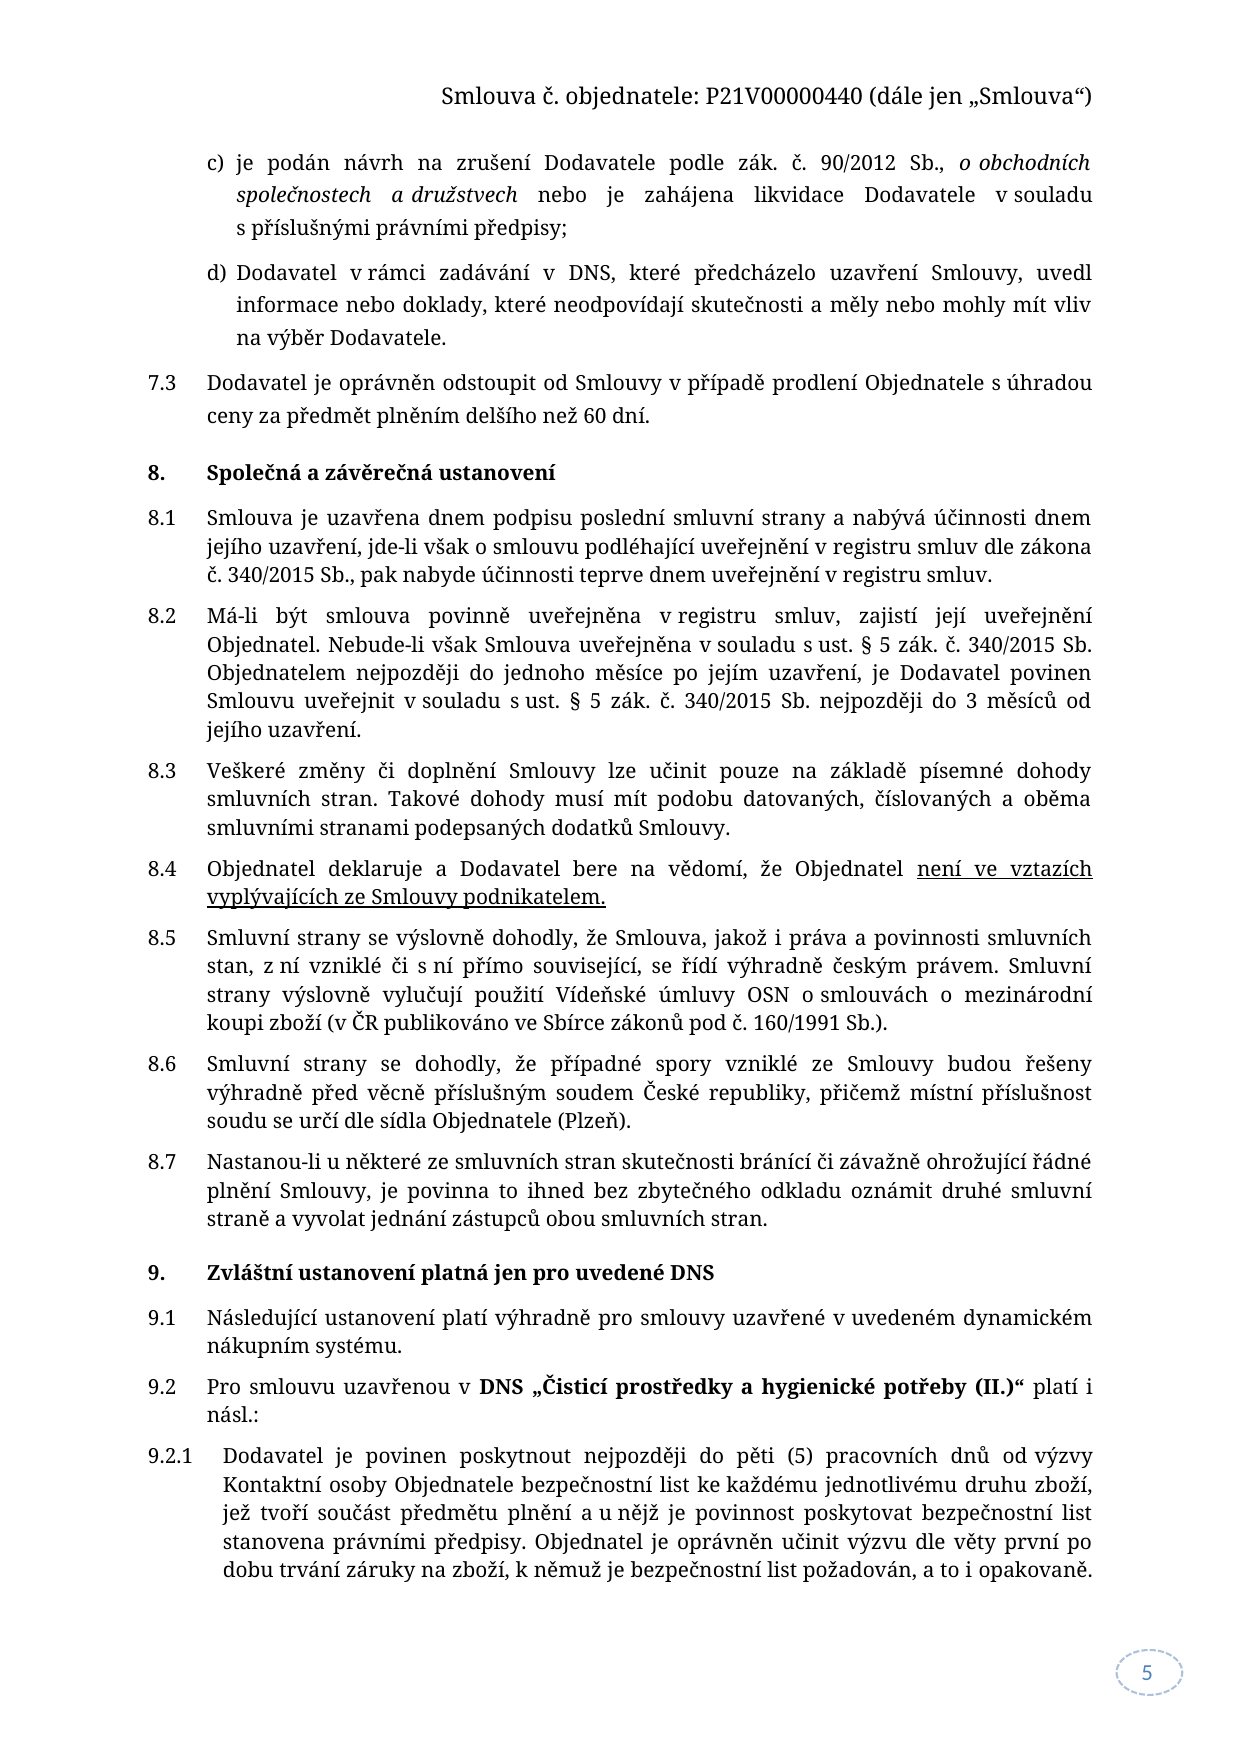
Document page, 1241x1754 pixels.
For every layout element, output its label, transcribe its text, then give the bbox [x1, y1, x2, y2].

list Zvláštní ustanovení platná jen pro uvedené DNS [148, 1258, 1093, 1286]
list Nastanou-li u některé ze smluvních stran skutečnosti bránící či závažně ohrožující řádné plnění Smlouvy, je povinna to ihned bez zbytečného odkladu oznámit druhé smluvní straně a vyvolat jednání zástupců obou smluvních stran. [148, 1147, 1093, 1233]
list Pro smlouvu uzavřenou v DNS „Čisticí prostředky a hygienické potřeby (II.)“ platí i násl.: [148, 1372, 1093, 1429]
list Smluvní strany se dohodly, že případné spory vzniklé ze Smlouvy budou řešeny výhradně před věcně příslušným soudem České republiky, přičemž místní příslušnost soudu se určí dle sídla Objednatele (Plzeň). [148, 1049, 1093, 1135]
list Smluvní strany se výslovně dohodly, že Smlouva, jakož i práva a povinnosti smluvních stan, z ní vzniklé či s ní přímo související, se řídí výhradně českým právem. Smluvní strany výslovně vylučují použití Vídeňské úmluvy OSN o smlouvách o mezinárodní koupi zboží (v ČR publikováno ve Sbírce zákonů pod č. 160/1991 Sb.). [148, 923, 1093, 1037]
list Dodavatel je oprávněn odstoupit od Smlouvy v případě prodlení Objednatele s úhradou ceny za předmět plněním delšího než 60 dní. [148, 368, 1093, 429]
list Smlouva je uzavřena dnem podpisu poslední smluvní strany a nabývá účinnosti dnem jejího uzavření, jde-li však o smlouvu podléhající uveřejnění v registru smluv dle zákona č. 340/2015 Sb., pak nabyde účinnosti teprve dnem uveřejnění v registru smluv. [148, 503, 1093, 589]
list Veškeré změny či doplnění Smlouvy lze učinit pouze na základě písemné dohody smluvních stran. Takové dohody musí mít podobu datovaných, číslovaných a oběma smluvními stranami podepsaných dodatků Smlouvy. [148, 756, 1093, 841]
list Společná a závěrečná ustanovení [148, 458, 1093, 487]
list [148, 1441, 1093, 1584]
list Následující ustanovení platí výhradně pro smlouvy uzavřené v uvedeném dynamickém nákupním systému. [148, 1303, 1093, 1359]
list Objednatel deklaruje a Dodavatel bere na vědomí, že Objednatel není ve vztazích vyplývajících ze Smlouvy podnikatelem. [148, 854, 1093, 911]
list je podán návrh na zrušení Dodavatele podle zák. č. 90/2012 Sb., o obchodních společnostech a družstvech nebo je zahájena likvidace Dodavatele v souladu s příslušnými právními předpisy; [207, 148, 1093, 241]
list Má-li být smlouva povinně uveřejněna v registru smluv, zajistí její uveřejnění Objednatel. Nebude-li však Smlouva uveřejněna v souladu s ust. § 5 zák. č. 340/2015 Sb. Objednatelem nejpozději do jednoho měsíce po jejím uzavření, je Dodavatel povinen Smlouvu uveřejnit v souladu s ust. § 5 zák. č. 340/2015 Sb. nejpozději do 3 měsíců od jejího uzavření. [148, 601, 1093, 743]
list Dodavatel v rámci zadávání v DNS, které předcházelo uzavření Smlouvy, uvedl informace nebo doklady, které neodpovídají skutečnosti a měly nebo mohly mít vliv na výběr Dodavatele. [207, 258, 1093, 352]
